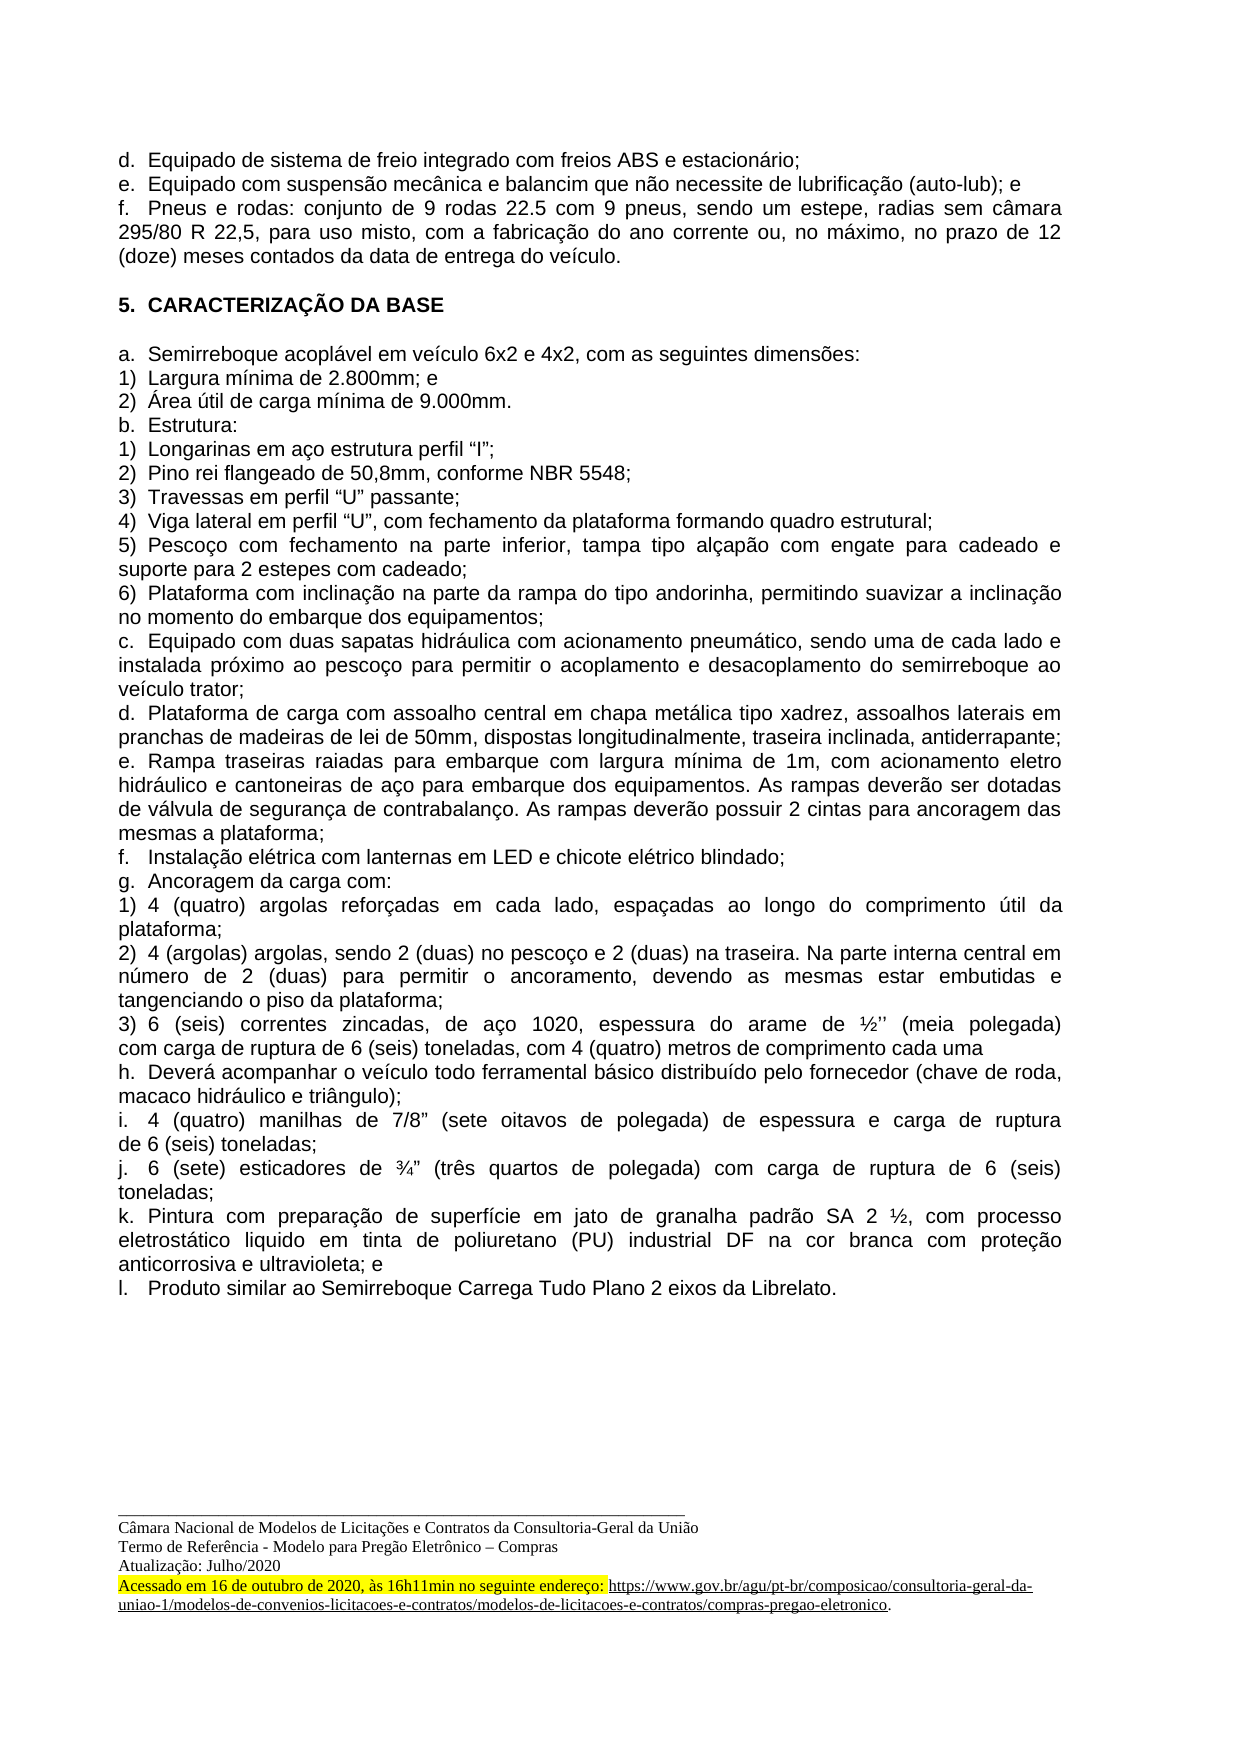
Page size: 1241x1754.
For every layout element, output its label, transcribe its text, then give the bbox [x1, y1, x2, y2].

list 6 (sete) esticadores de ¾” (três quartos de polegada) com carga de ruptura de 6 (seis) toneladas; [118, 1156, 1063, 1204]
list Plataforma com inclinação na parte da rampa do tipo andorinha, permitindo suavizar a inclinação no momento do embarque dos equipamentos; [118, 581, 1063, 629]
list Pescoço com fechamento na parte inferior, tampa tipo alçapão com engate para cadeado e suporte para 2 estepes com cadeado; [118, 533, 1063, 581]
list Longarinas em aço estrutura perfil “I”; [118, 437, 1063, 461]
list Deverá acompanhar o veículo todo ferramental básico distribuído pelo fornecedor (chave de roda, macaco hidráulico e triângulo); [118, 1060, 1063, 1108]
list 4 (quatro) manilhas de 7/8” (sete oitavos de polegada) de espessura e carga de ruptura de 6 (seis) toneladas; [118, 1108, 1063, 1156]
list Largura mínima de 2.800mm; e [118, 365, 1063, 389]
list Equipado com duas sapatas hidráulica com acionamento pneumático, sendo uma de cada lado e instalada próximo ao pescoço para permitir o acoplamento e desacoplamento do semirreboque ao veículo trator; [118, 629, 1063, 701]
list Pintura com preparação de superfície em jato de granalha padrão SA 2 ½, com processo eletrostático liquido em tinta de poliuretano (PU) industrial DF na cor branca com proteção anticorrosiva e ultravioleta; e [118, 1204, 1063, 1276]
list Pneus e rodas: conjunto de 9 rodas 22.5 com 9 pneus, sendo um estepe, radias sem câmara 295/80 R 22,5, para uso misto, com a fabricação do ano corrente ou, no máximo, no prazo de 12 (doze) meses contados da data de entrega do veículo. [118, 196, 1063, 267]
list Equipado de sistema de freio integrado com freios ABS e estacionário; [118, 148, 1063, 172]
list Semirreboque acoplável em veículo 6x2 e 4x2, com as seguintes dimensões: [118, 341, 1063, 365]
list Pino rei flangeado de 50,8mm, conforme NBR 5548; [118, 461, 1063, 485]
list Plataforma de carga com assoalho central em chapa metálica tipo xadrez, assoalhos laterais em pranchas de madeiras de lei de 50mm, dispostas longitudinalmente, traseira inclinada, antiderrapante; [118, 701, 1063, 749]
list Produto similar ao Semirreboque Carrega Tudo Plano 2 eixos da Librelato. [118, 1276, 1063, 1300]
list Ancoragem da carga com: [118, 868, 1063, 892]
list CARACTERIZAÇÃO DA BASE [118, 292, 1063, 316]
list Área útil de carga mínima de 9.000mm. [118, 389, 1063, 413]
list 4 (quatro) argolas reforçadas em cada lado, espaçadas ao longo do comprimento útil da plataforma; [118, 892, 1063, 940]
list 4 (argolas) argolas, sendo 2 (duas) no pescoço e 2 (duas) na traseira. Na parte interna central em número de 2 (duas) para permitir o ancoramento, devendo as mesmas estar embutidas e tangenciando o piso da plataforma; [118, 940, 1063, 1012]
list Viga lateral em perfil “U”, com fechamento da plataforma formando quadro estrutural; [118, 509, 1063, 533]
list Instalação elétrica com lanternas em LED e chicote elétrico blindado; [118, 844, 1063, 868]
list Travessas em perfil “U” passante; [118, 485, 1063, 509]
list Estrutura: [118, 413, 1063, 437]
list Rampa traseiras raiadas para embarque com largura mínima de 1m, com acionamento eletro hidráulico e cantoneiras de aço para embarque dos equipamentos. As rampas deverão ser dotadas de válvula de segurança de contrabalanço. As rampas deverão possuir 2 cintas para ancoragem das mesmas a plataforma; [118, 749, 1063, 844]
list Equipado com suspensão mecânica e balancim que não necessite de lubrificação (auto-lub); e [118, 172, 1063, 196]
list 6 (seis) correntes zincadas, de aço 1020, espessura do arame de ½’’ (meia polegada) com carga de ruptura de 6 (seis) toneladas, com 4 (quatro) metros de comprimento cada uma [118, 1012, 1063, 1060]
